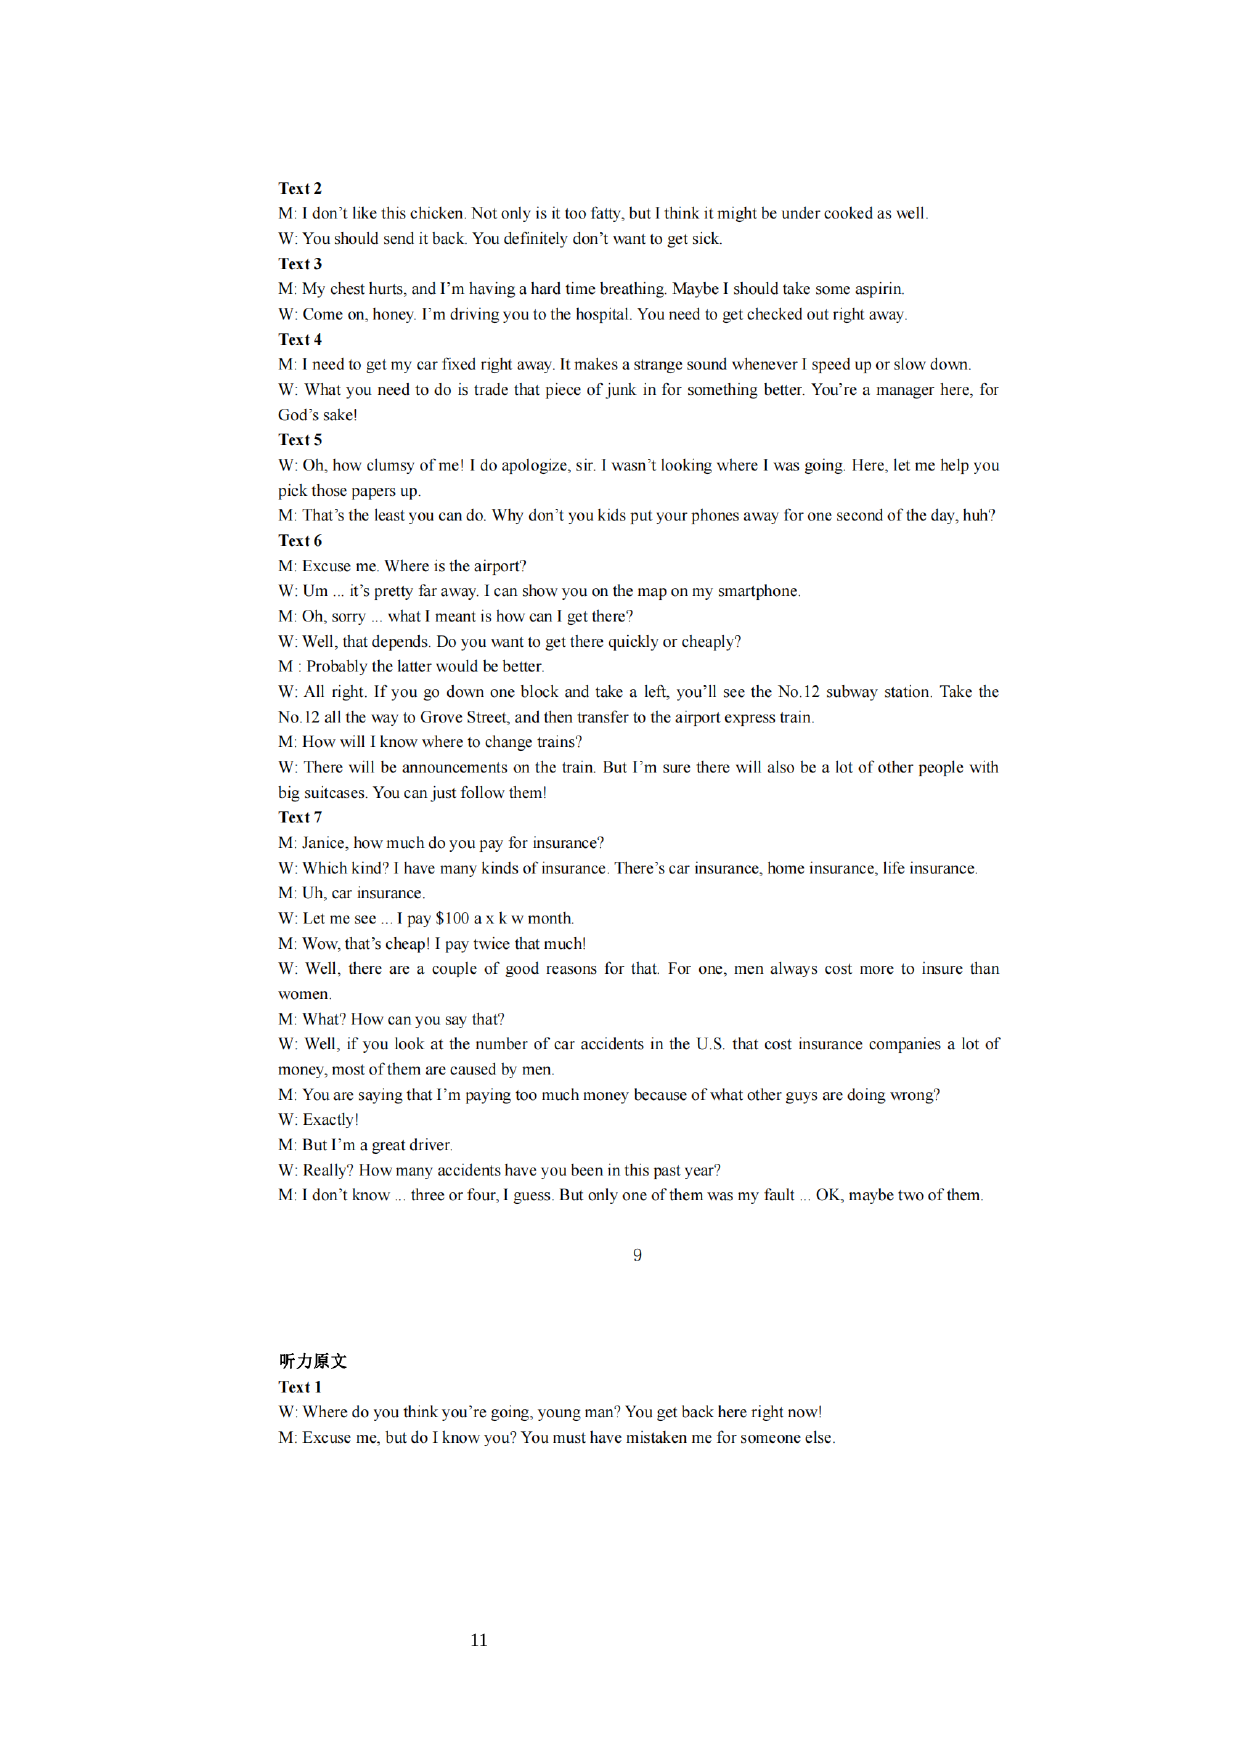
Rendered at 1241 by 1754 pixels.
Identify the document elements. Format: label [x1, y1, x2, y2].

picture [187, 162, 1090, 1456]
